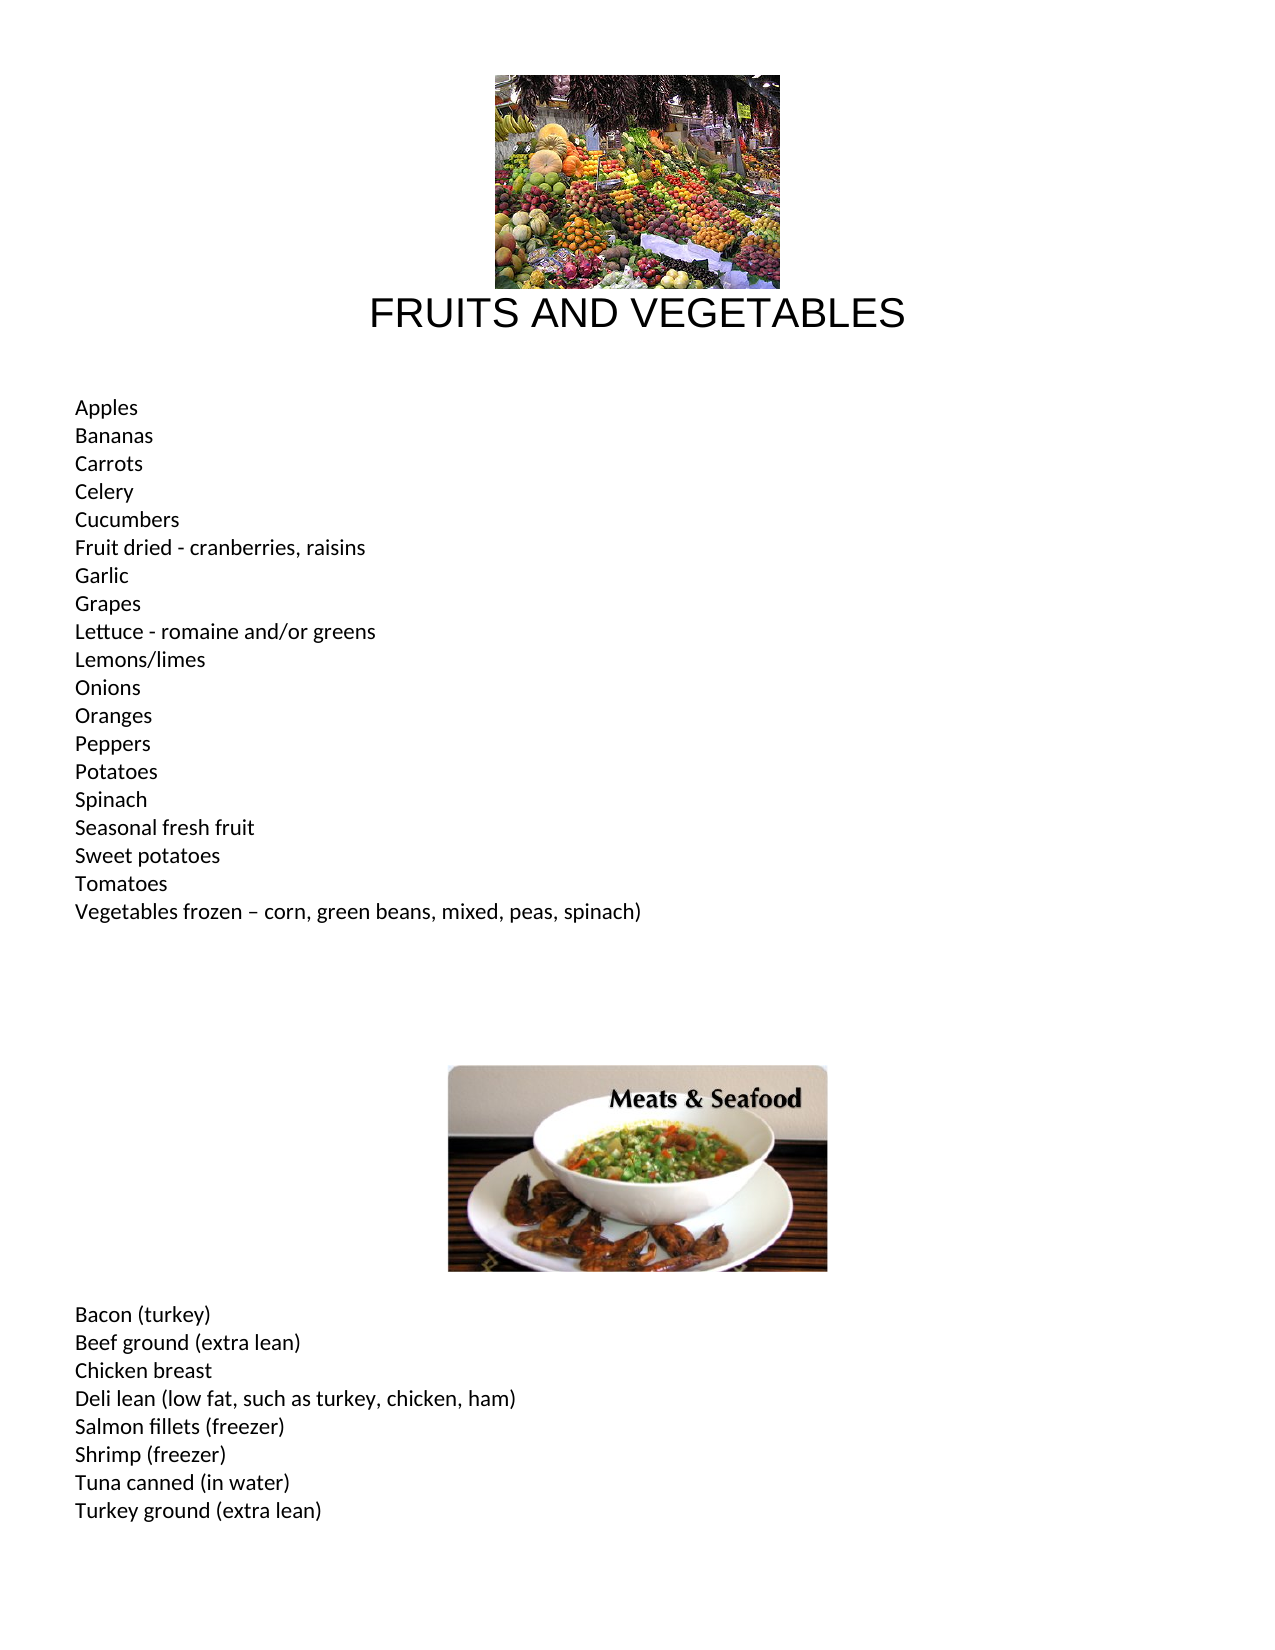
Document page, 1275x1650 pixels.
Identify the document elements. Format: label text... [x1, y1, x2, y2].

text Cucumbers [75, 505, 1200, 533]
text Spinach [75, 785, 1200, 813]
text Salmon fillets (freezer) [75, 1412, 1200, 1440]
text Peppers [75, 729, 1200, 757]
text Chicken breast [75, 1356, 1200, 1384]
text Seasonal fresh fruit [75, 813, 1200, 841]
text Onions [75, 673, 1200, 701]
text Vegetables frozen – corn, green beans, mixed, peas, spinach) [75, 897, 1200, 925]
text Tomatoes [75, 869, 1200, 897]
text Apples [75, 393, 1200, 421]
picture [495, 75, 780, 289]
text Bacon (turkey) [75, 1300, 1200, 1328]
picture [447, 1065, 828, 1272]
text Sweet potatoes [75, 841, 1200, 869]
text Tuna canned (in water) [75, 1468, 1200, 1496]
text Fruit dried - cranberries, raisins [75, 533, 1200, 561]
text Deli lean (low fat, such as turkey, chicken, ham) [75, 1384, 1200, 1412]
text Grapes [75, 589, 1200, 617]
text Garlic [75, 561, 1200, 589]
text Carrots [75, 449, 1200, 477]
text Oranges [75, 701, 1200, 729]
text Shrimp (freezer) [75, 1440, 1200, 1468]
text Celery [75, 477, 1200, 505]
text Lemons/limes [75, 645, 1200, 673]
text Lettuce - romaine and/or greens [75, 617, 1200, 645]
text FRUITS AND VEGETABLES [75, 289, 1200, 337]
text Potatoes [75, 757, 1200, 785]
text Bananas [75, 421, 1200, 449]
text Beef ground (extra lean) [75, 1328, 1200, 1356]
text Turkey ground (extra lean) [75, 1496, 1200, 1524]
